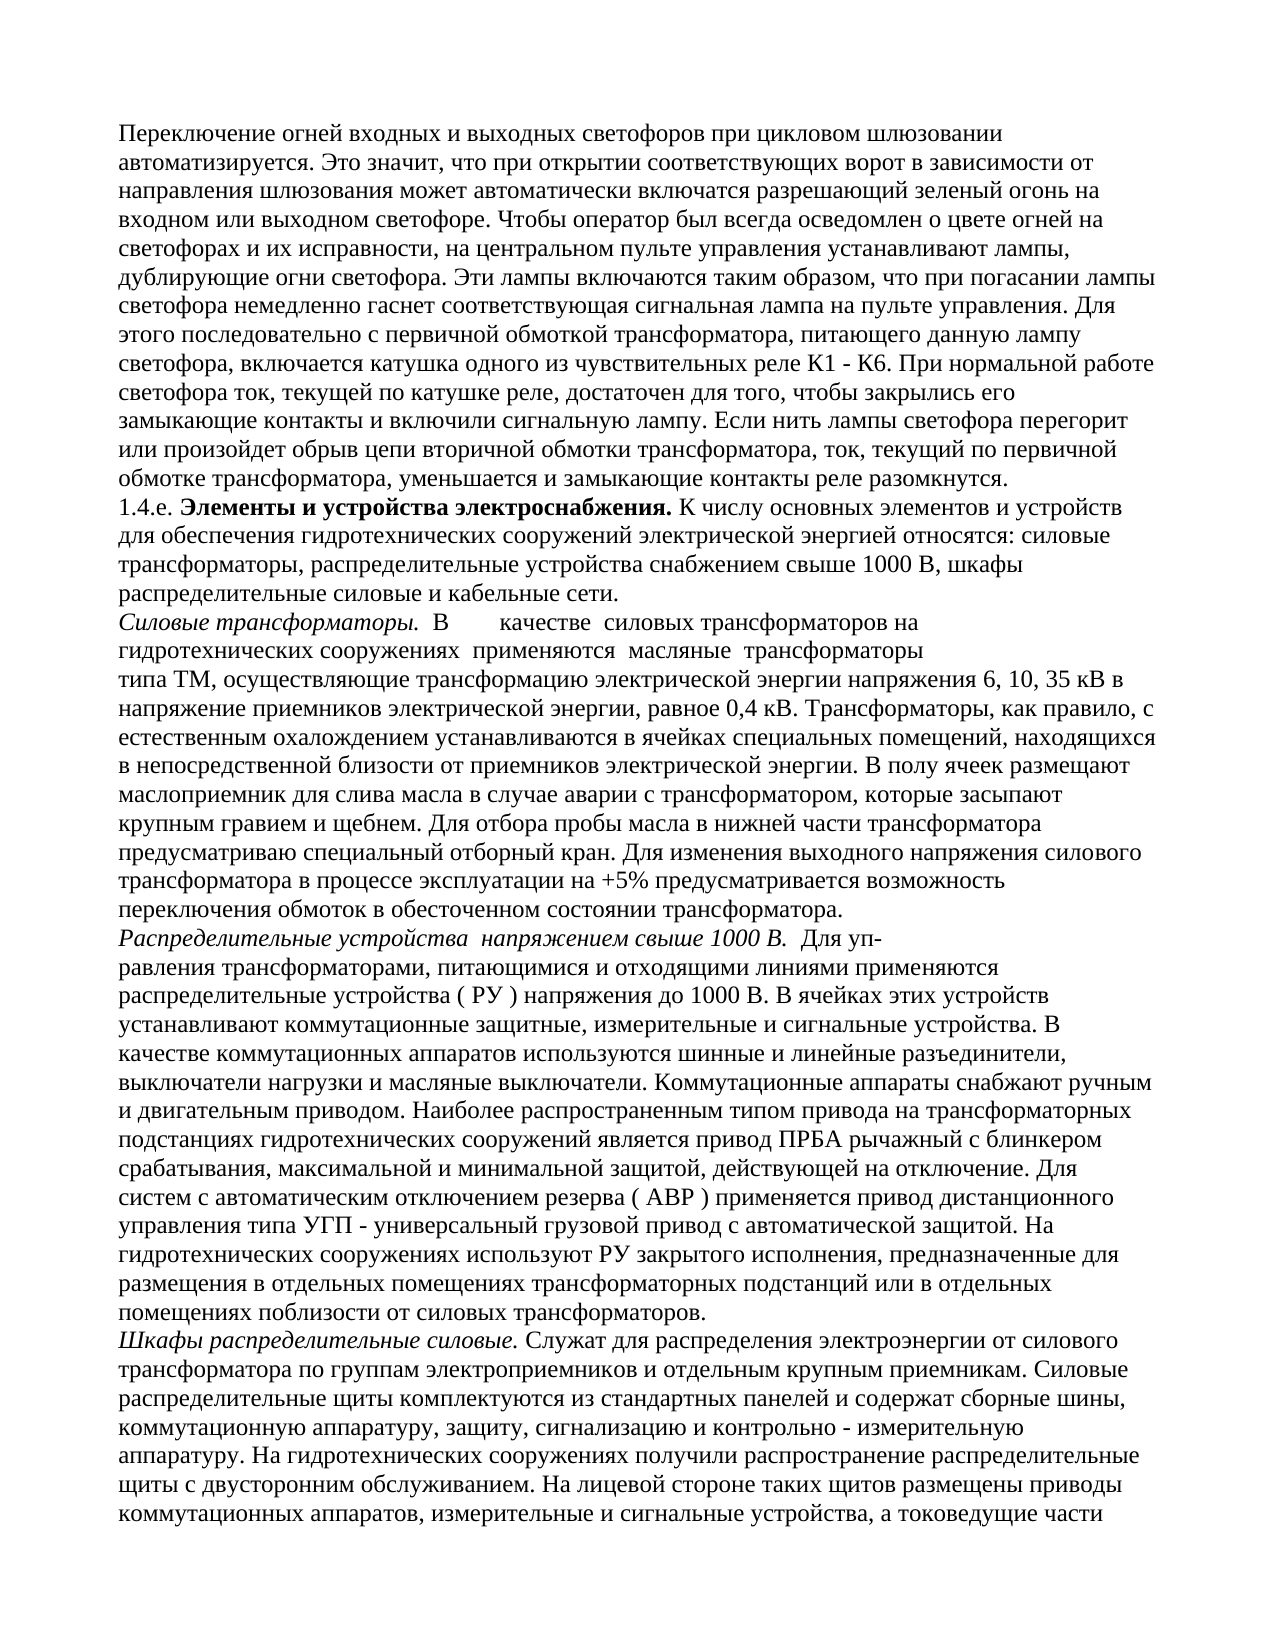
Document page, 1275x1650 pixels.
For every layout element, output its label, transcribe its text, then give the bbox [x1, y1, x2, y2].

text Переключение огней входных и выходных светофоров при цикловом шлюзовании автоматизируется. Это значит, что при открытии соответствующих ворот в зависимости от направления шлюзования может автоматически включатся разрешающий зеленый огонь на входном или выходном светофоре. Чтобы оператор был всегда осведомлен о цвете огней на светофорах и их исправности, на центральном пульте управления устанавливают лампы, дублирующие огни светофора. Эти лампы включаются таким образом, что при погасании лампы светофора немедленно гаснет соответствующая сигнальная лампа на пульте управления. Для этого последовательно с первичной обмоткой трансформатора, питающего данную лампу светофора, включается катушка одного из чувствительных реле К1 - К6. При нормальной работе светофора ток, текущей по катушке реле, достаточен для того, чтобы закрылись его замыкающие контакты и включили сигнальную лампу. Если нить лампы светофора перегорит или произойдет обрыв цепи вторичной обмотки трансформатора, ток, текущий по первичной обмотке трансформатора, уменьшается и замыкающие контакты реле разомкнутся. [118, 118, 1157, 492]
text 1.4.е. Элементы и устройства электроснабжения. К числу основных элементов и устройств для обеспечения гидротехнических сооружений электрической энергией относятся: силовые трансформаторы, распределительные устройства снабжением свыше 1000 В, шкафы распределительные силовые и кабельные сети. [118, 492, 1157, 607]
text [118, 1326, 1157, 1527]
text типа ТМ, осуществляющие трансформацию электрической энергии напряжения 6, 10, 35 кВ в напряжение приемников электрической энергии, равное 0,4 кВ. Трансформаторы, как правило, с естественным охалождением устанавливаются в ячейках специальных помещений, находящихся в непосредственной близости от приемников электрической энергии. В полу ячеек размещают маслоприемник для слива масла в случае аварии с трансформатором, которые засыпают крупным гравием и щебнем. Для отбора пробы масла в нижней части трансформатора предусматриваю специальный отборный кран. Для изменения выходного напряжения силового трансформатора в процессе эксплуатации на +5% предусматривается возможность переключения обмоток в обесточенном состоянии трансформатора. [118, 664, 1157, 923]
text Распределительные устройства напряжением свыше 1000 В. Для уп- [118, 923, 1157, 952]
text гидротехнических сооружениях применяются масляные трансформаторы [118, 636, 1157, 664]
text Силовые трансформаторы. В качестве силовых трансформаторов на [118, 607, 1157, 636]
text равления трансформаторами, питающимися и отходящими линиями применяются распределительные устройства ( РУ ) напряжения до 1000 В. В ячейках этих устройств устанавливают коммутационные защитные, измерительные и сигнальные устройства. В качестве коммутационных аппаратов используются шинные и линейные разъединители, выключатели нагрузки и масляные выключатели. Коммутационные аппараты снабжают ручным и двигательным приводом. Наиболее распространенным типом привода на трансформаторных подстанциях гидротехнических сооружений является привод ПРБА рычажный с блинкером срабатывания, максимальной и минимальной защитой, действующей на отключение. Для систем с автоматическим отключением резерва ( АВР ) применяется привод дистанционного управления типа УГП - универсальный грузовой привод с автоматической защитой. На гидротехнических сооружениях используют РУ закрытого исполнения, предназначенные для размещения в отдельных помещениях трансформаторных подстанций или в отдельных помещениях поблизости от силовых трансформаторов. [118, 952, 1157, 1326]
